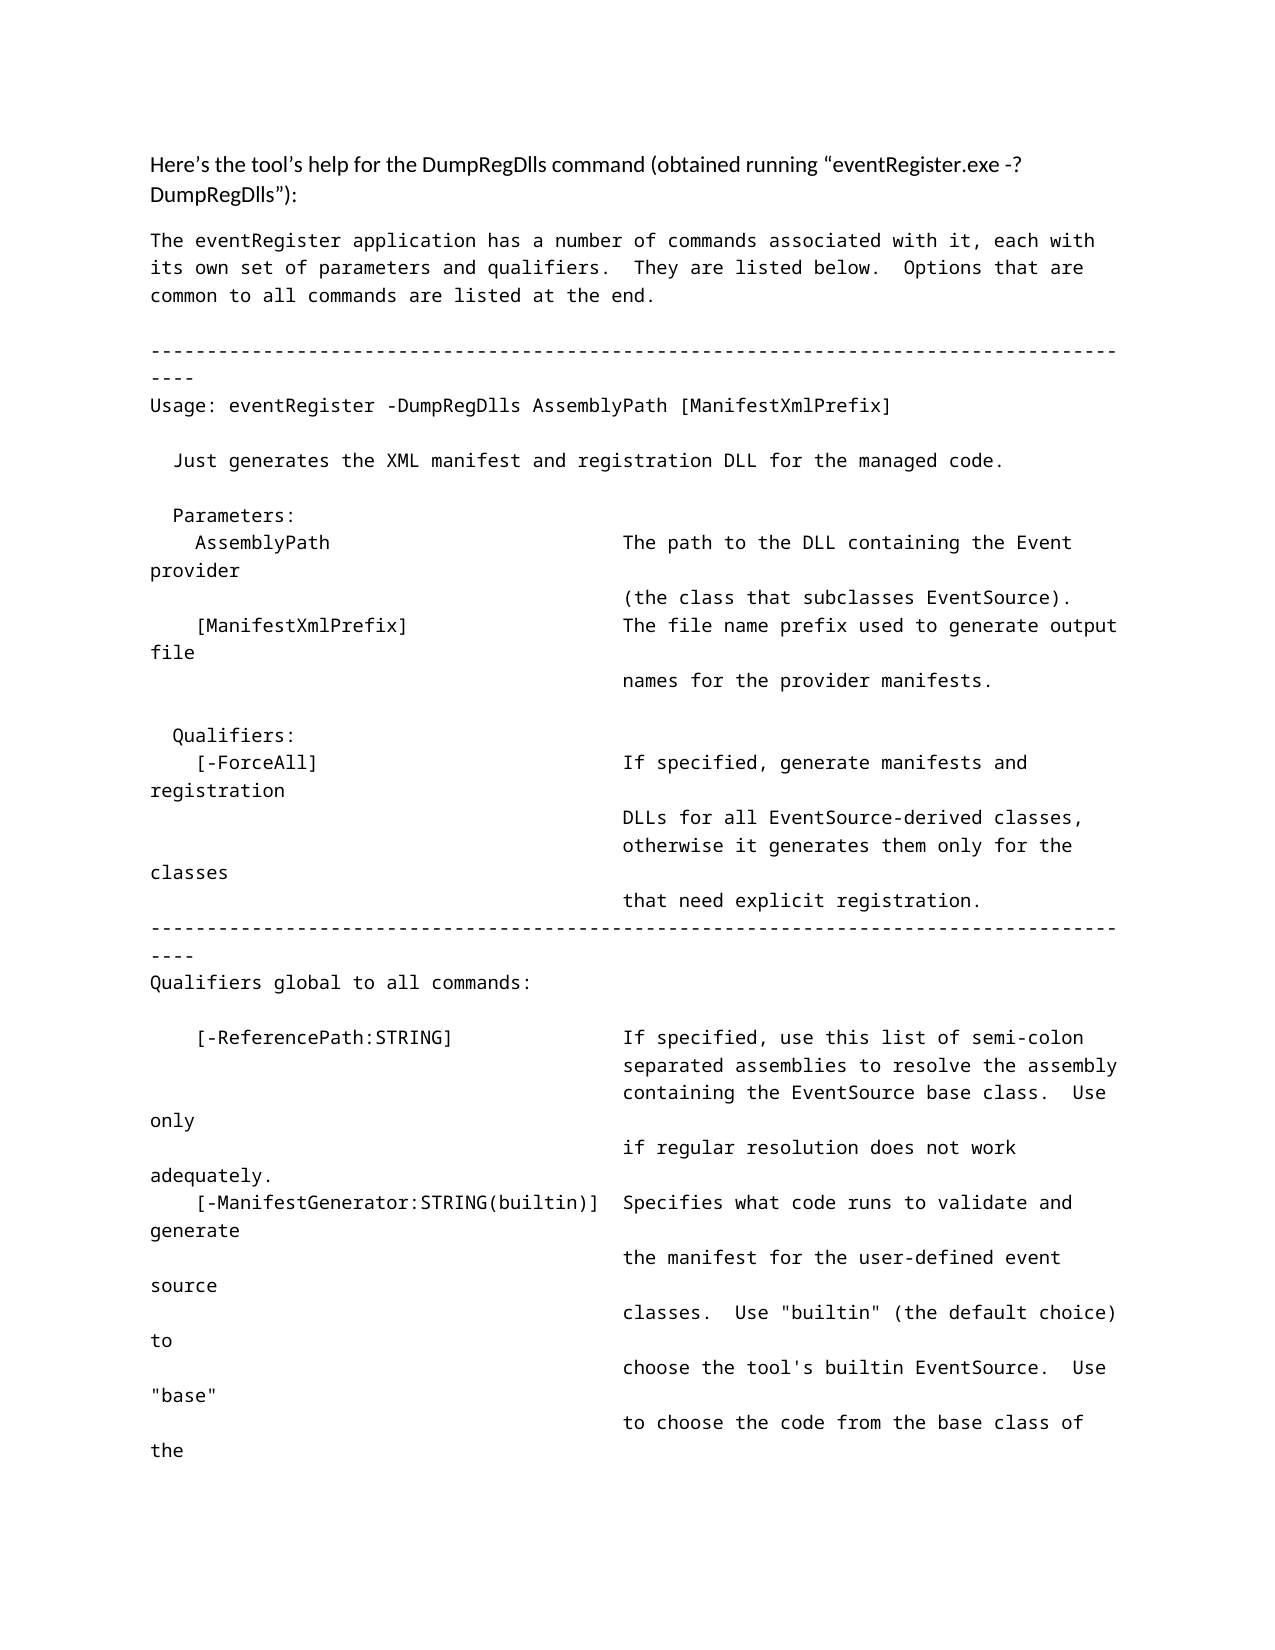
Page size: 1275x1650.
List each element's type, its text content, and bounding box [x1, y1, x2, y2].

text [-ReferencePath:STRING] If specified, use this list of semi-colon [150, 1024, 1125, 1050]
text that need explicit registration. [150, 887, 1125, 913]
text classes. Use "builtin" (the default choice) to [150, 1299, 1125, 1353]
text names for the provider manifests. [150, 667, 1125, 693]
text DLLs for all EventSource-derived classes, [150, 804, 1125, 830]
text Usage: eventRegister -DumpRegDlls AssemblyPath [ManifestXmlPrefix] [150, 392, 1125, 418]
text ------------------------------------------------------------------------------------------ [150, 337, 1125, 390]
text The eventRegister application has a number of commands associated with it, each with its own set of parameters and qualifiers. They are listed below. Options that are common to all commands are listed at the end. [150, 227, 1125, 308]
text AssemblyPath The path to the DLL containing the Event provider [150, 529, 1125, 583]
text [-ManifestGenerator:STRING(builtin)] Specifies what code runs to validate and generate [150, 1189, 1125, 1243]
text [-ForceAll] If specified, generate manifests and registration [150, 749, 1125, 803]
text Qualifiers: [150, 722, 1125, 748]
text Just generates the XML manifest and registration DLL for the managed code. [150, 447, 1125, 473]
text the manifest for the user-defined event source [150, 1244, 1125, 1298]
text Qualifiers global to all commands: [150, 969, 1125, 995]
text Here’s the tool’s help for the DumpRegDlls command (obtained running “eventRegister.exe -? DumpRegDlls”): [150, 150, 1125, 208]
text otherwise it generates them only for the classes [150, 832, 1125, 885]
text ------------------------------------------------------------------------------------------ [150, 914, 1125, 968]
text choose the tool's builtin EventSource. Use "base" [150, 1354, 1125, 1408]
text to choose the code from the base class of the [150, 1409, 1125, 1463]
text containing the EventSource base class. Use only [150, 1079, 1125, 1133]
text separated assemblies to resolve the assembly [150, 1052, 1125, 1078]
text Parameters: [150, 502, 1125, 528]
text [ManifestXmlPrefix] The file name prefix used to generate output file [150, 612, 1125, 665]
text (the class that subclasses EventSource). [150, 584, 1125, 610]
text if regular resolution does not work adequately. [150, 1134, 1125, 1188]
